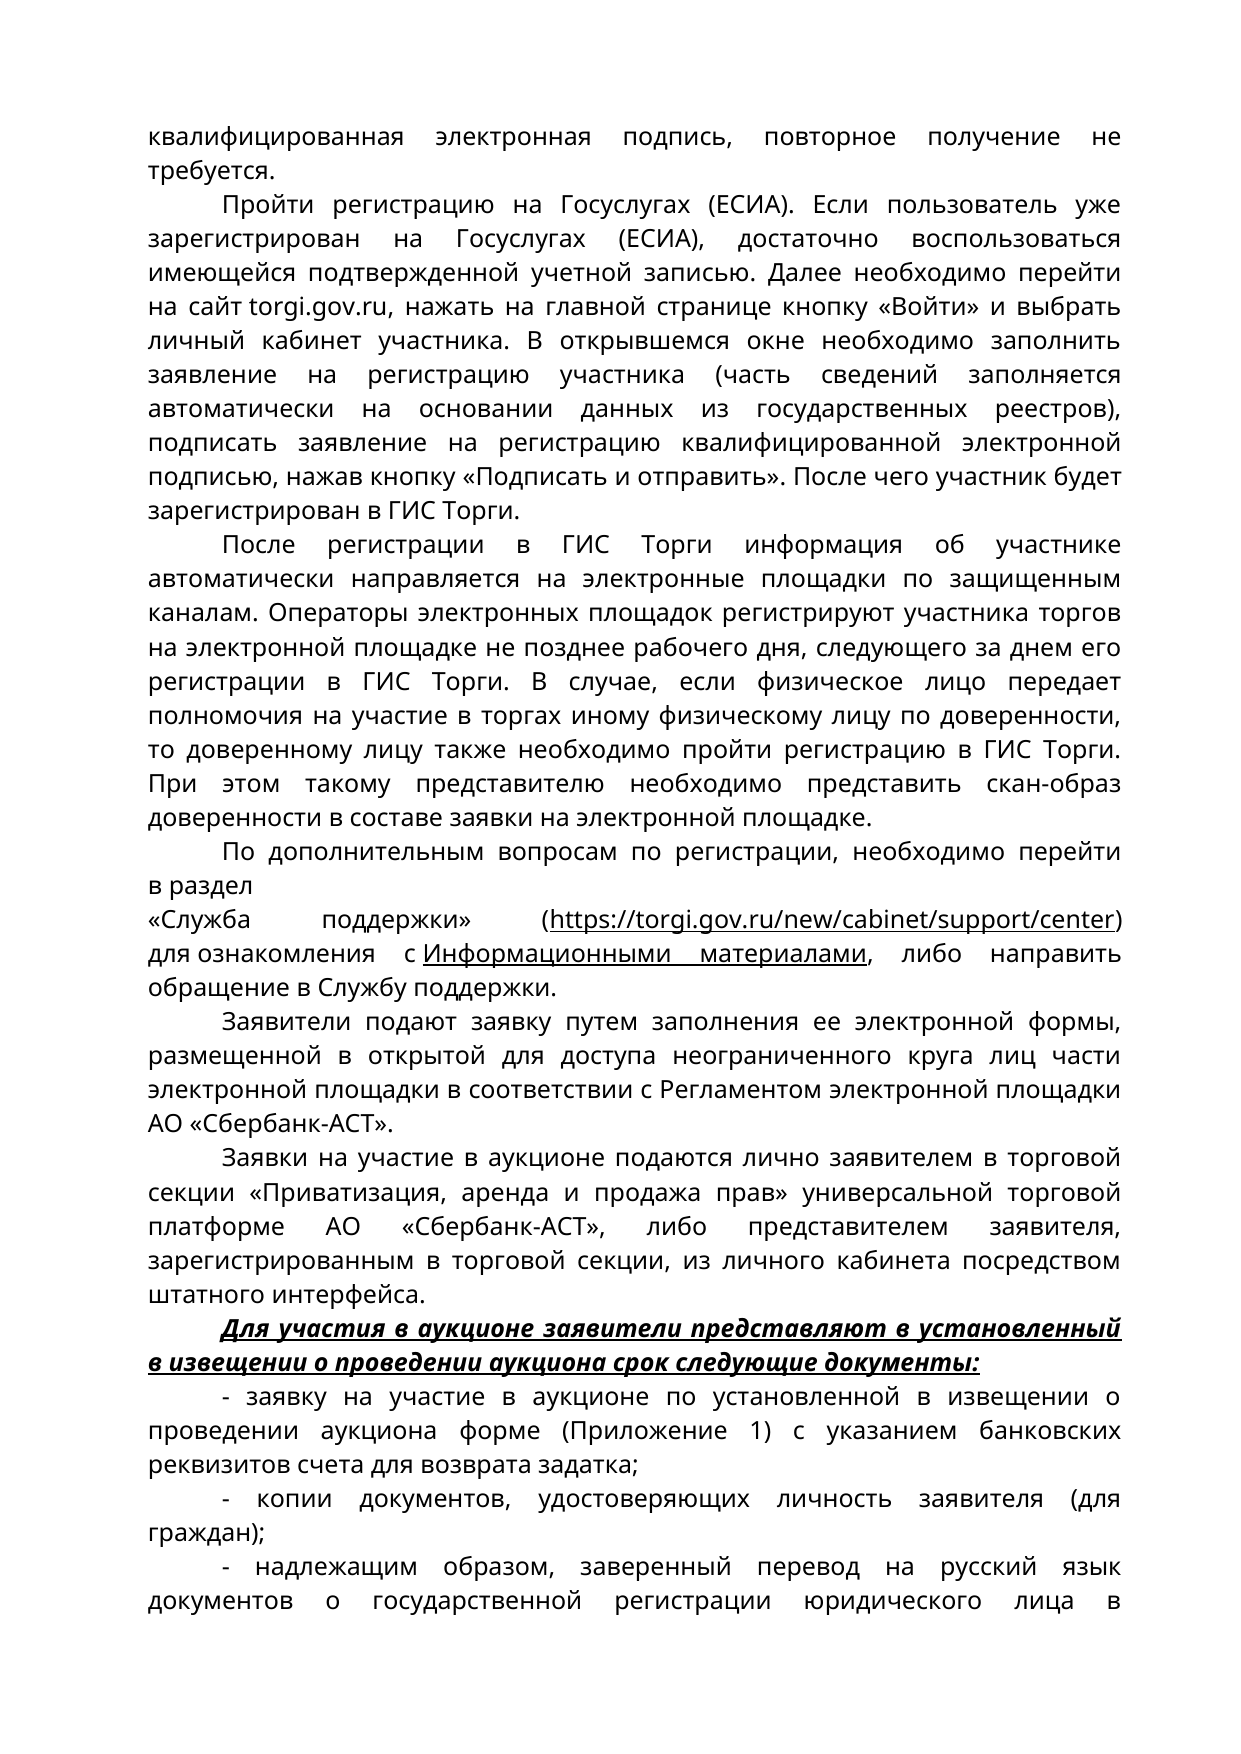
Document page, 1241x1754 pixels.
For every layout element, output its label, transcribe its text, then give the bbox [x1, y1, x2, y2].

text Пройти регистрацию на Госуслугах (ЕСИА). Если пользователь уже зарегистрирован на Госуслугах (ЕСИА), достаточно воспользоваться имеющейся подтвержденной учетной записью. Далее необходимо перейти на сайт torgi.gov.ru, нажать на главной странице кнопку «Войти» и выбрать личный кабинет участника. В открывшемся окне необходимо заполнить заявление на регистрацию участника (часть сведений заполняется автоматически на основании данных из государственных реестров), подписать заявление на регистрацию квалифицированной электронной подписью, нажав кнопку «Подписать и отправить». После чего участник будет зарегистрирован в ГИС Торги. [148, 186, 1122, 527]
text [148, 118, 1122, 186]
text - заявку на участие в аукционе по установленной в извещении о проведении аукциона форме (Приложение 1) с указанием банковских реквизитов счета для возврата задатка; [148, 1378, 1122, 1481]
text После регистрации в ГИС Торги информация об участнике автоматически направляется на электронные площадки по защищенным каналам. Операторы электронных площадок регистрируют участника торгов на электронной площадке не позднее рабочего дня, следующего за днем его регистрации в ГИС Торги. В случае, если физическое лицо передает полномочия на участие в торгах иному физическому лицу по доверенности, то доверенному лицу также необходимо пройти регистрацию в ГИС Торги. При этом такому представителю необходимо представить скан-образ доверенности в составе заявки на электронной площадке. [148, 527, 1122, 833]
text - копии документов, удостоверяющих личность заявителя (для граждан); [148, 1481, 1122, 1549]
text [148, 1549, 1122, 1617]
text По дополнительным вопросам по регистрации, необходимо перейти в раздел «Служба поддержки» (https://torgi.gov.ru/new/cabinet/support/center) для ознакомления с Информационными материалами, либо направить обращение в Службу поддержки. [148, 833, 1122, 1004]
text Заявки на участие в аукционе подаются лично заявителем в торговой секции «Приватизация, аренда и продажа прав» универсальной торговой платформе АО «Сбербанк-АСТ», либо представителем заявителя, зарегистрированным в торговой секции, из личного кабинета посредством штатного интерфейса. [148, 1140, 1122, 1310]
text Заявители подают заявку путем заполнения ее электронной формы, размещенной в открытой для доступа неограниченного круга лиц части электронной площадки в соответствии с Регламентом электронной площадки АО «Сбербанк-АСТ». [148, 1004, 1122, 1140]
text Для участия в аукционе заявители представляют в установленный в извещении о проведении аукциона срок следующие документы: [148, 1310, 1122, 1378]
